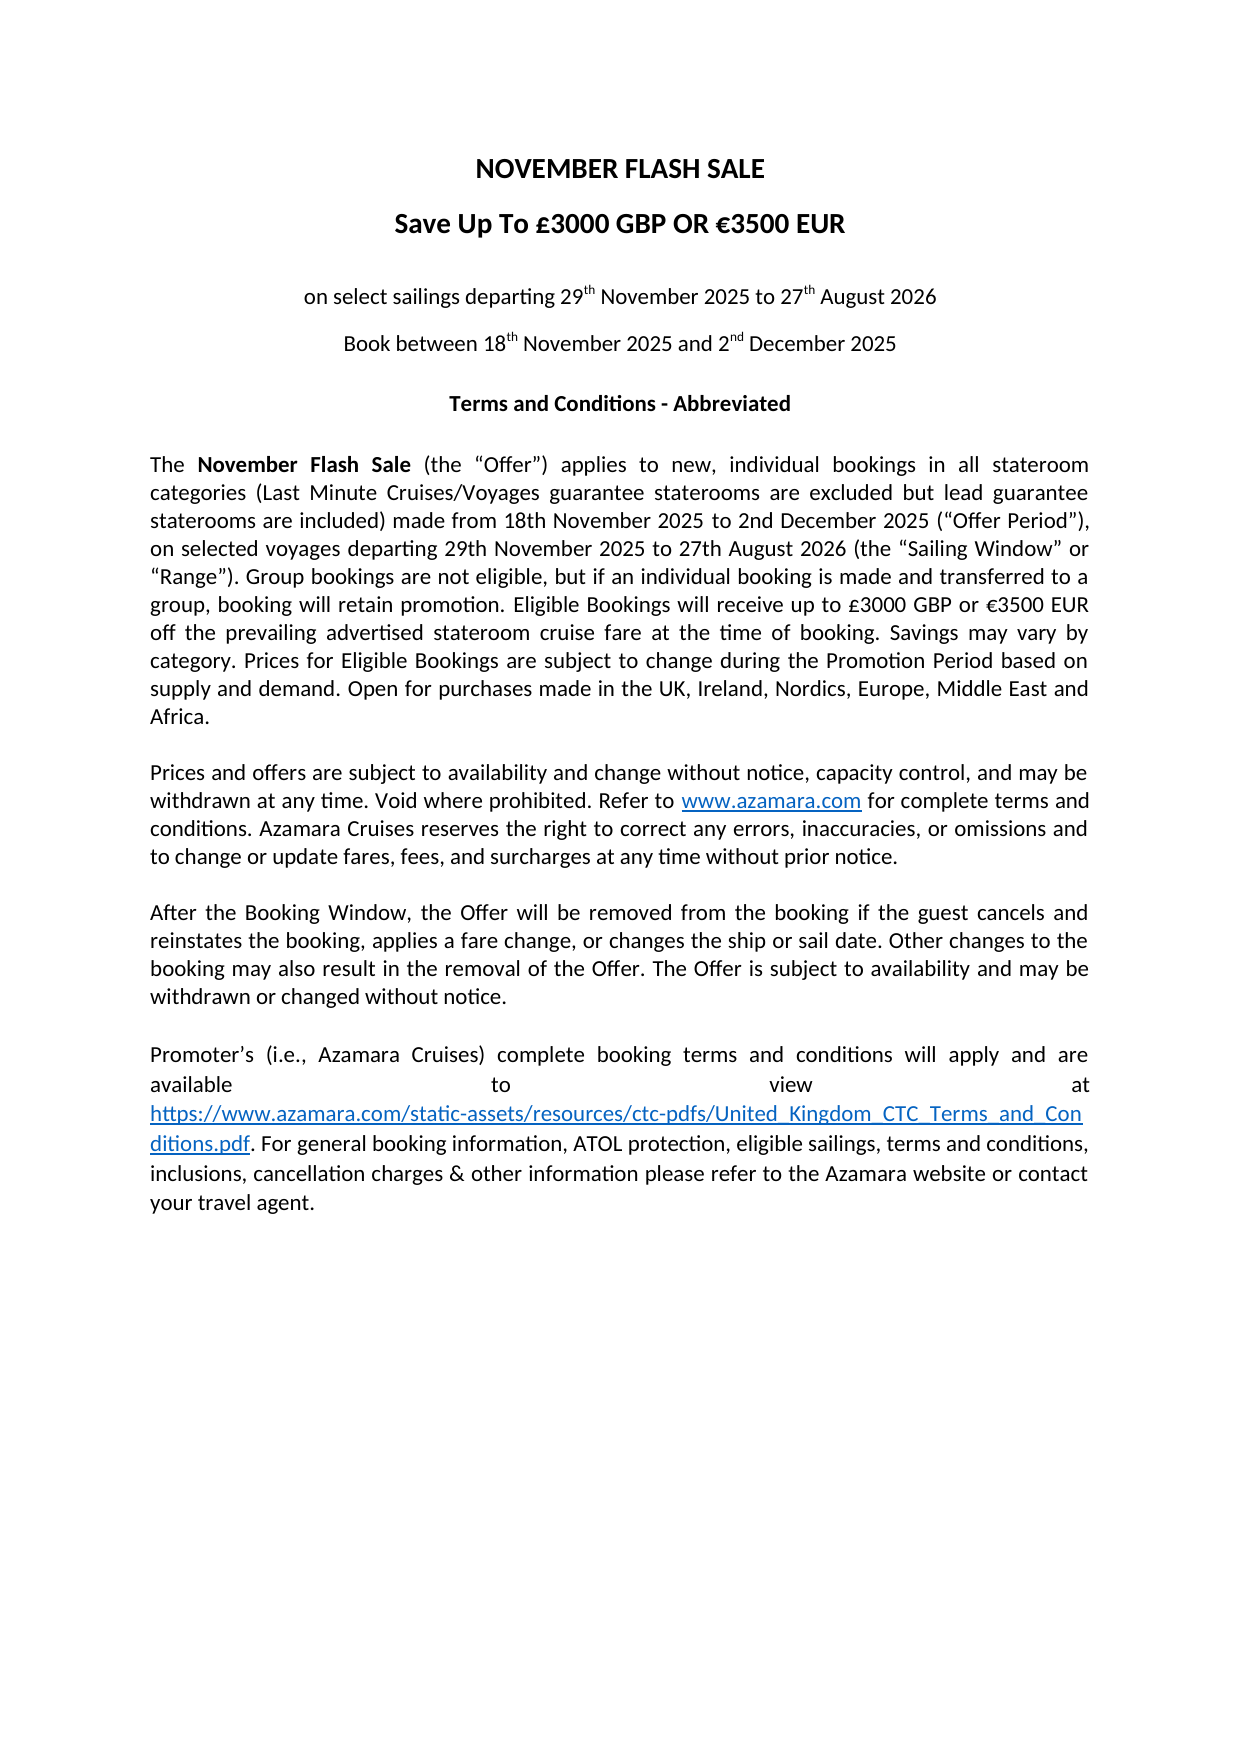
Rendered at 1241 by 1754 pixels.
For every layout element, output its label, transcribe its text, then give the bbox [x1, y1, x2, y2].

text on select sailings departing 29th November 2025 to 27th August 2026 [150, 282, 1090, 310]
text The November Flash Sale (the “Offer”) applies to new, individual bookings in all stateroom categories (Last Minute Cruises/Voyages guarantee staterooms are excluded but lead guarantee staterooms are included) made from 18th November 2025 to 2nd December 2025 (“Offer Period”), on selected voyages departing 29th November 2025 to 27th August 2026 (the “Sailing Window” or “Range”). Group bookings are not eligible, but if an individual booking is made and transferred to a group, booking will retain promotion. Eligible Bookings will receive up to £3000 GBP or €3500 EUR off the prevailing advertised stateroom cruise fare at the time of booking. Savings may vary by category. Prices for Eligible Bookings are subject to change during the Promotion Period based on supply and demand. Open for purchases made in the UK, Ireland, Nordics, Europe, Middle East and Africa. [150, 450, 1090, 730]
text After the Booking Window, the Offer will be removed from the booking if the guest cancels and reinstates the booking, applies a fare change, or changes the ship or sail date. Other changes to the booking may also result in the removal of the Offer. The Offer is subject to availability and may be withdrawn or changed without notice. [150, 898, 1090, 1010]
text NOVEMBER FLASH SALE [150, 150, 1090, 186]
text Save Up To £3000 GBP OR €3500 EUR [150, 205, 1090, 241]
text Book between 18th November 2025 and 2nd December 2025 [150, 329, 1090, 357]
text Terms and Conditions - Abbreviated [150, 389, 1090, 417]
text Promoter’s (i.e., Azamara Cruises) complete booking terms and conditions will apply and are available to view at https://www.azamara.com/static-assets/resources/ctc-pdfs/United_Kingdom_CTC_Terms_and_Conditions.pdf. For general booking information, ATOL protection, eligible sailings, terms and conditions, inclusions, cancellation charges & other information please refer to the Azamara website or contact your travel agent. [150, 1040, 1090, 1216]
text Prices and offers are subject to availability and change without notice, capacity control, and may be withdrawn at any time. Void where prohibited. Refer to www.azamara.com for complete terms and conditions. Azamara Cruises reserves the right to correct any errors, inaccuracies, or omissions and to change or update fares, fees, and surcharges at any time without prior notice. [150, 758, 1090, 870]
